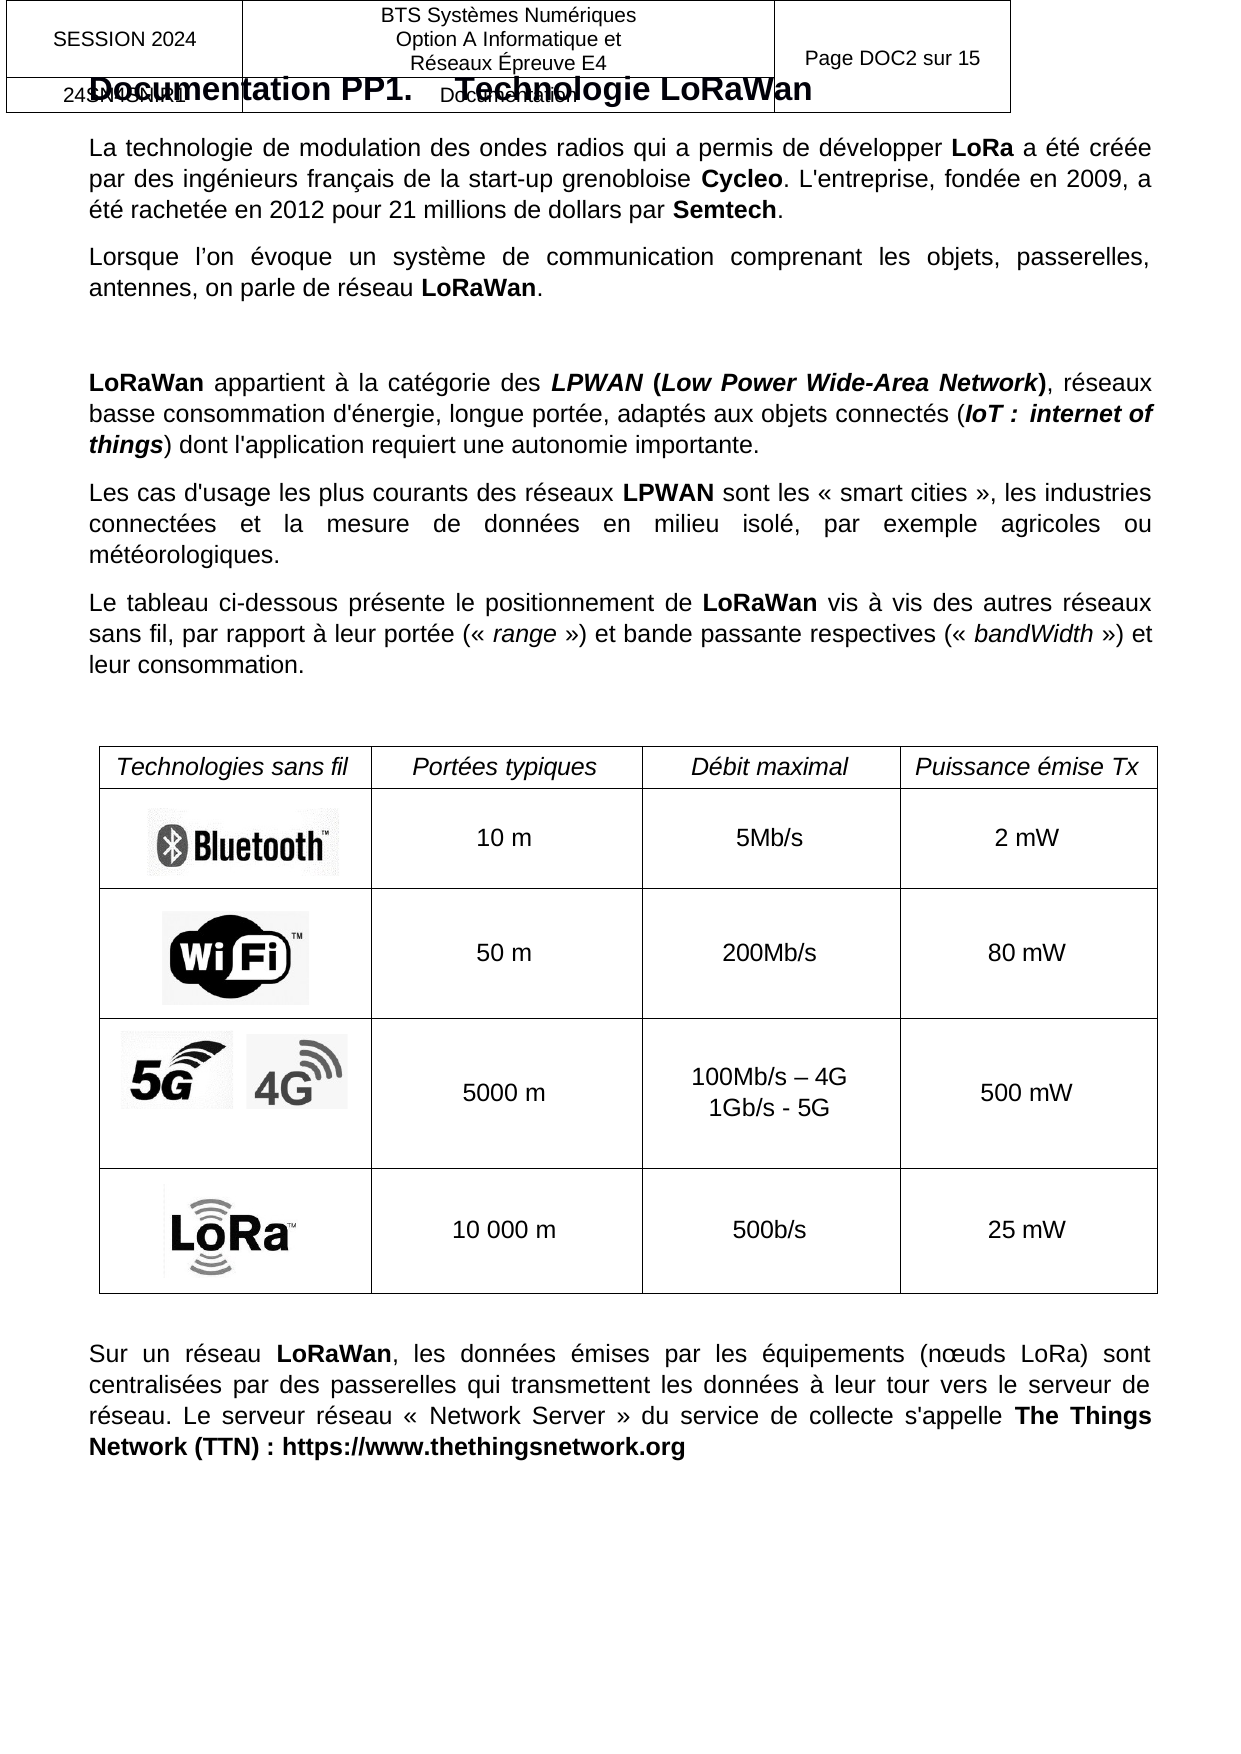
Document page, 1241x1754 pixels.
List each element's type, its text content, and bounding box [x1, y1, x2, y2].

picture [246, 1034, 348, 1109]
text La technologie de modulation des ondes radios qui a permis de développer LoRa a été créée par des ingénieurs français de la start-up grenobloise Cycleo. L'entreprise, fondée en 2009, a été rachetée en 2012 pour 21 millions de dollars par Semtech. [89, 132, 1152, 223]
picture [147, 808, 340, 876]
picture [163, 1184, 299, 1278]
table_header Portées typiques [372, 747, 642, 788]
subtitle Documentation PP1. Technologie LoRaWan [89, 69, 1194, 107]
table_cell [100, 889, 371, 1017]
table_cell 5000 m [372, 1019, 642, 1168]
text Sur un réseau LoRaWan, les données émises par les équipements (nœuds LoRa) sont centralisées par des passerelles qui transmettent les données à leur tour vers le serveur de réseau. Le serveur réseau « Network Server » du service de collecte s'appelle The Things Network (TTN) : https://www.thethingsnetwork.org [89, 1339, 1152, 1461]
table_cell 100Mb/s – 4G 1Gb/s - 5G [643, 1019, 900, 1168]
picture [162, 911, 310, 1005]
text Les cas d'usage les plus courants des réseaux LPWAN sont les « smart cities », les industries connectées et la mesure de données en milieu isolé, par exemple agricoles ou météorologiques. [89, 478, 1152, 569]
table_cell 2 mW [901, 789, 1157, 888]
table_cell 10 000 m [372, 1169, 642, 1293]
table_cell 50 m [372, 889, 642, 1017]
table_cell [100, 1019, 371, 1168]
table_cell 80 mW [901, 889, 1157, 1017]
table_cell 5Mb/s [643, 789, 900, 888]
picture [120, 1030, 234, 1109]
table_cell 10 m [372, 789, 642, 888]
table_cell [100, 1169, 371, 1293]
table_cell 500b/s [643, 1169, 900, 1293]
text Le tableau ci-dessous présente le positionnement de LoRaWan vis à vis des autres réseaux sans fil, par rapport à leur portée (« range ») et bande passante respectives (« bandWidth ») et leur consommation. [89, 588, 1152, 679]
table_header Technologies sans fil [100, 747, 371, 788]
text LoRaWan appartient à la catégorie des LPWAN (Low Power Wide-Area Network), réseaux basse consommation d'énergie, longue portée, adaptés aux objets connectés (IoT : internet of things) dont l'application requiert une autonomie importante. [89, 368, 1152, 459]
text Lorsque l’on évoque un système de communication comprenant les objets, passerelles, antennes, on parle de réseau LoRaWan. [89, 242, 1151, 302]
table_cell 200Mb/s [643, 889, 900, 1017]
table_cell 25 mW [901, 1169, 1157, 1293]
table_cell [100, 789, 371, 888]
table_cell 500 mW [901, 1019, 1157, 1168]
table_header Débit maximal [643, 747, 900, 788]
table_header Puissance émise Tx [901, 747, 1157, 788]
